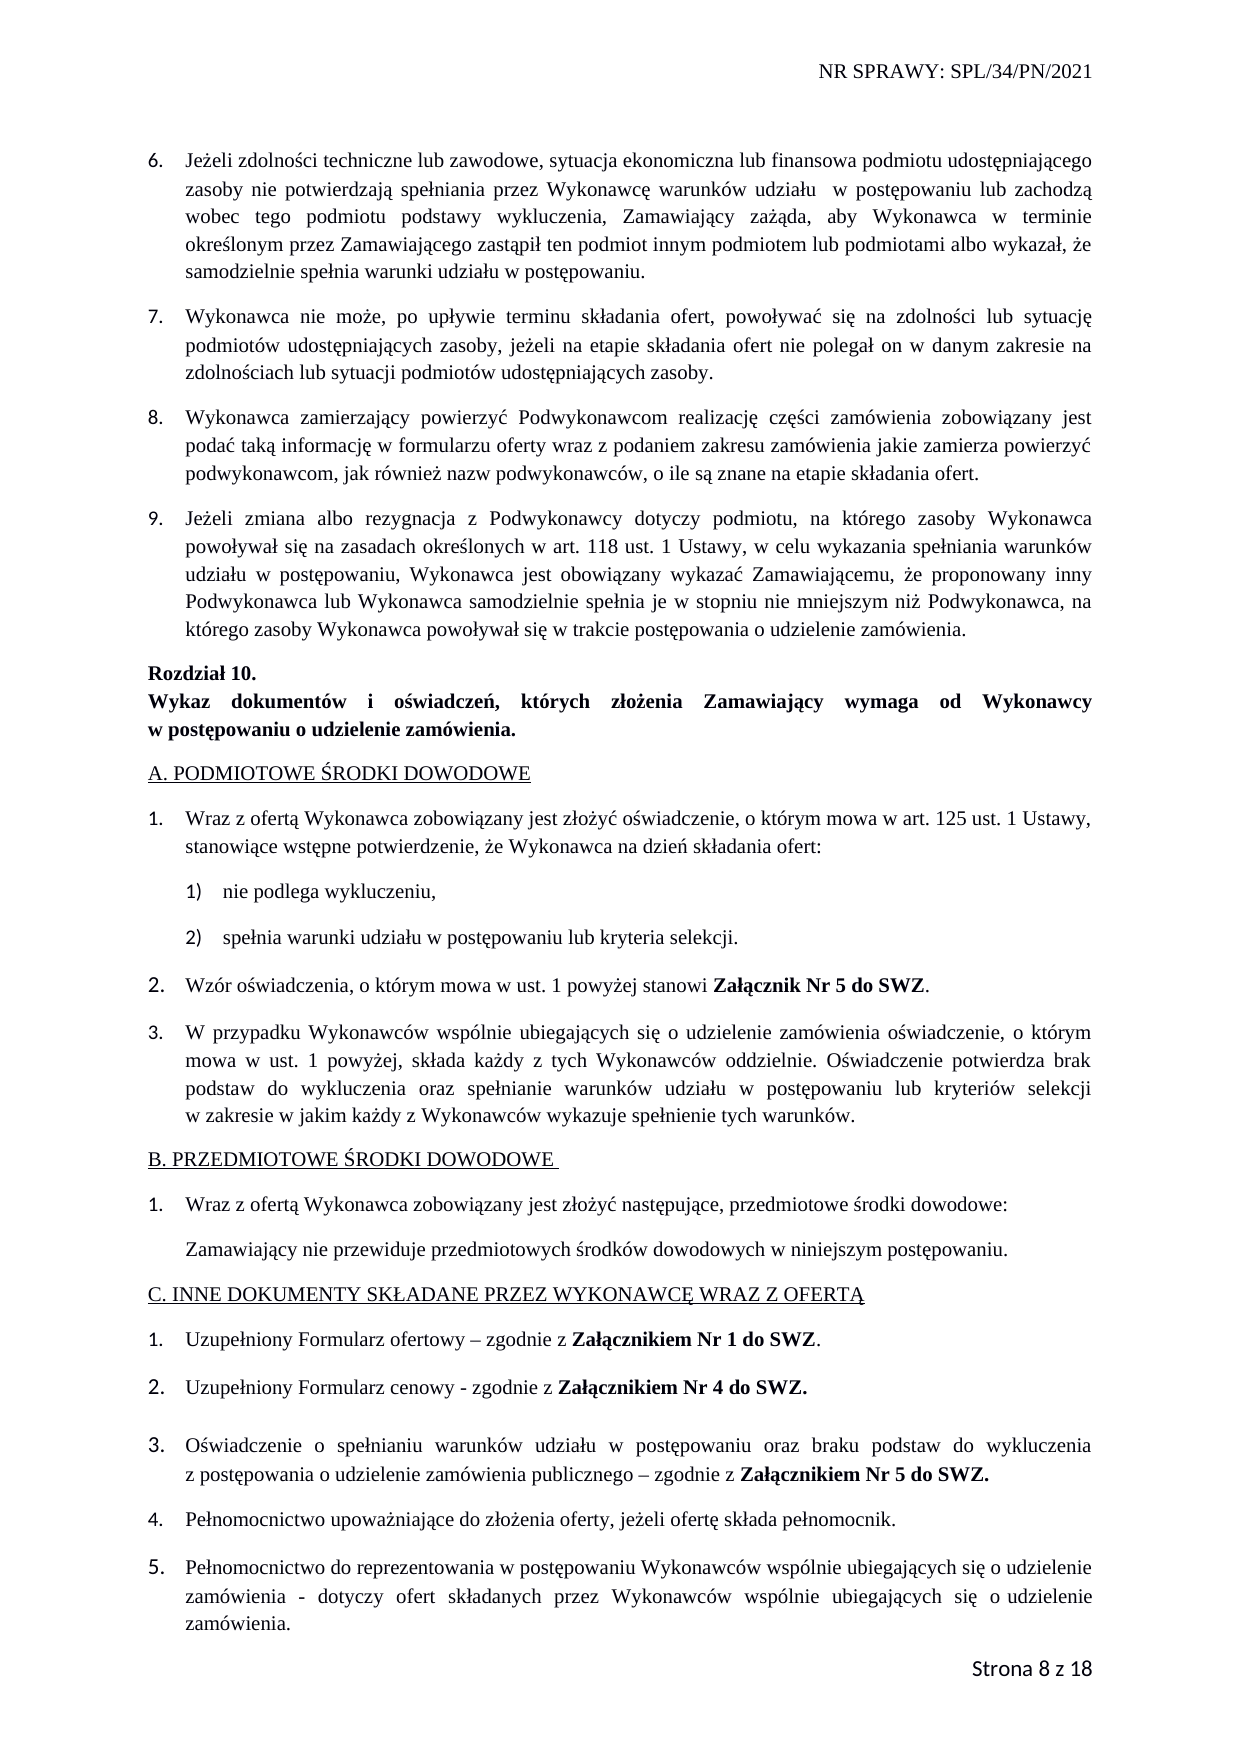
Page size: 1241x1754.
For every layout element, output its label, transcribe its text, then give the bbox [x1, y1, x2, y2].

text Wykaz dokumentów i oświadczeń, których złożenia Zamawiający wymaga od Wykonawcy w postępowaniu o udzielenie zamówienia. [148, 689, 1093, 741]
list Jeżeli zmiana albo rezygnacja z Podwykonawcy dotyczy podmiotu, na którego zasoby Wykonawca powoływał się na zasadach określonych w art. 118 ust. 1 Ustawy, w celu wykazania spełniania warunków udziału w postępowaniu, Wykonawca jest obowiązany wykazać Zamawiającemu, że proponowany inny Podwykonawca lub Wykonawca samodzielnie spełnia je w stopniu nie mniejszym niż Podwykonawca, na którego zasoby Wykonawca powoływał się w trakcie postępowania o udzielenie zamówienia. [148, 505, 1093, 641]
list Oświadczenie o spełnianiu warunków udziału w postępowaniu oraz braku podstaw do wykluczenia z postępowania o udzielenie zamówienia publicznego – zgodnie z Załącznikiem Nr 5 do SWZ. [148, 1430, 1093, 1486]
text Rozdział 10. [148, 661, 1093, 685]
list Wykonawca nie może, po upływie terminu składania ofert, powoływać się na zdolności lub sytuację podmiotów udostępniających zasoby, jeżeli na etapie składania ofert nie polegał on w danym zakresie na zdolnościach lub sytuacji podmiotów udostępniających zasoby. [148, 304, 1093, 384]
list Wraz z ofertą Wykonawca zobowiązany jest złożyć następujące, przedmiotowe środki dowodowe: [148, 1192, 1093, 1217]
list Uzupełniony Formularz ofertowy – zgodnie z Załącznikiem Nr 1 do SWZ. [148, 1326, 1093, 1351]
list W przypadku Wykonawców wspólnie ubiegających się o udzielenie zamówienia oświadczenie, o którym mowa w ust. 1 powyżej, składa każdy z tych Wykonawców oddzielnie. Oświadczenie potwierdza brak podstaw do wykluczenia oraz spełnianie warunków udziału w postępowaniu lub kryteriów selekcji w zakresie w jakim każdy z Wykonawców wykazuje spełnienie tych warunków. [148, 1019, 1093, 1127]
text C. INNE DOKUMENTY SKŁADANE PRZEZ WYKONAWCĘ WRAZ Z OFERTĄ [148, 1282, 1093, 1306]
list Pełnomocnictwo upoważniające do złożenia oferty, jeżeli ofertę składa pełnomocnik. [148, 1506, 1093, 1532]
text B. PRZEDMIOTOWE ŚRODKI DOWODOWE [148, 1147, 1093, 1171]
list Pełnomocnictwo do reprezentowania w postępowaniu Wykonawców wspólnie ubiegających się o udzielenie zamówienia - dotyczy ofert składanych przez Wykonawców wspólnie ubiegających się o udzielenie zamówienia. [148, 1552, 1093, 1635]
text A. PODMIOTOWE ŚRODKI DOWODOWE [148, 761, 1093, 785]
list Jeżeli zdolności techniczne lub zawodowe, sytuacja ekonomiczna lub finansowa podmiotu udostępniającego zasoby nie potwierdzają spełniania przez Wykonawcę warunków udziału w postępowaniu lub zachodzą wobec tego podmiotu podstawy wykluczenia, Zamawiający zażąda, aby Wykonawca w terminie określonym przez Zamawiającego zastąpił ten podmiot innym podmiotem lub podmiotami albo wykazał, że samodzielnie spełnia warunki udziału w postępowaniu. [148, 148, 1093, 283]
list Wykonawca zamierzający powierzyć Podwykonawcom realizację części zamówienia zobowiązany jest podać taką informację w formularzu oferty wraz z podaniem zakresu zamówienia jakie zamierza powierzyć podwykonawcom, jak również nazw podwykonawców, o ile są znane na etapie składania ofert. [148, 404, 1093, 485]
list Uzupełniony Formularz cenowy - zgodnie z Załącznikiem Nr 4 do SWZ. [148, 1372, 1093, 1400]
list spełnia warunki udziału w postępowaniu lub kryteria selekcji. [185, 924, 1093, 949]
list Wzór oświadczenia, o którym mowa w ust. 1 powyżej stanowi Załącznik Nr 5 do SWZ. [148, 970, 1093, 998]
list Zamawiający nie przewiduje przedmiotowych środków dowodowych w niniejszym postępowaniu. [185, 1237, 1093, 1261]
list Wraz z ofertą Wykonawca zobowiązany jest złożyć oświadczenie, o którym mowa w art. 125 ust. 1 Ustawy, stanowiące wstępne potwierdzenie, że Wykonawca na dzień składania ofert: [148, 805, 1093, 858]
list nie podlega wykluczeniu, [185, 878, 1093, 904]
